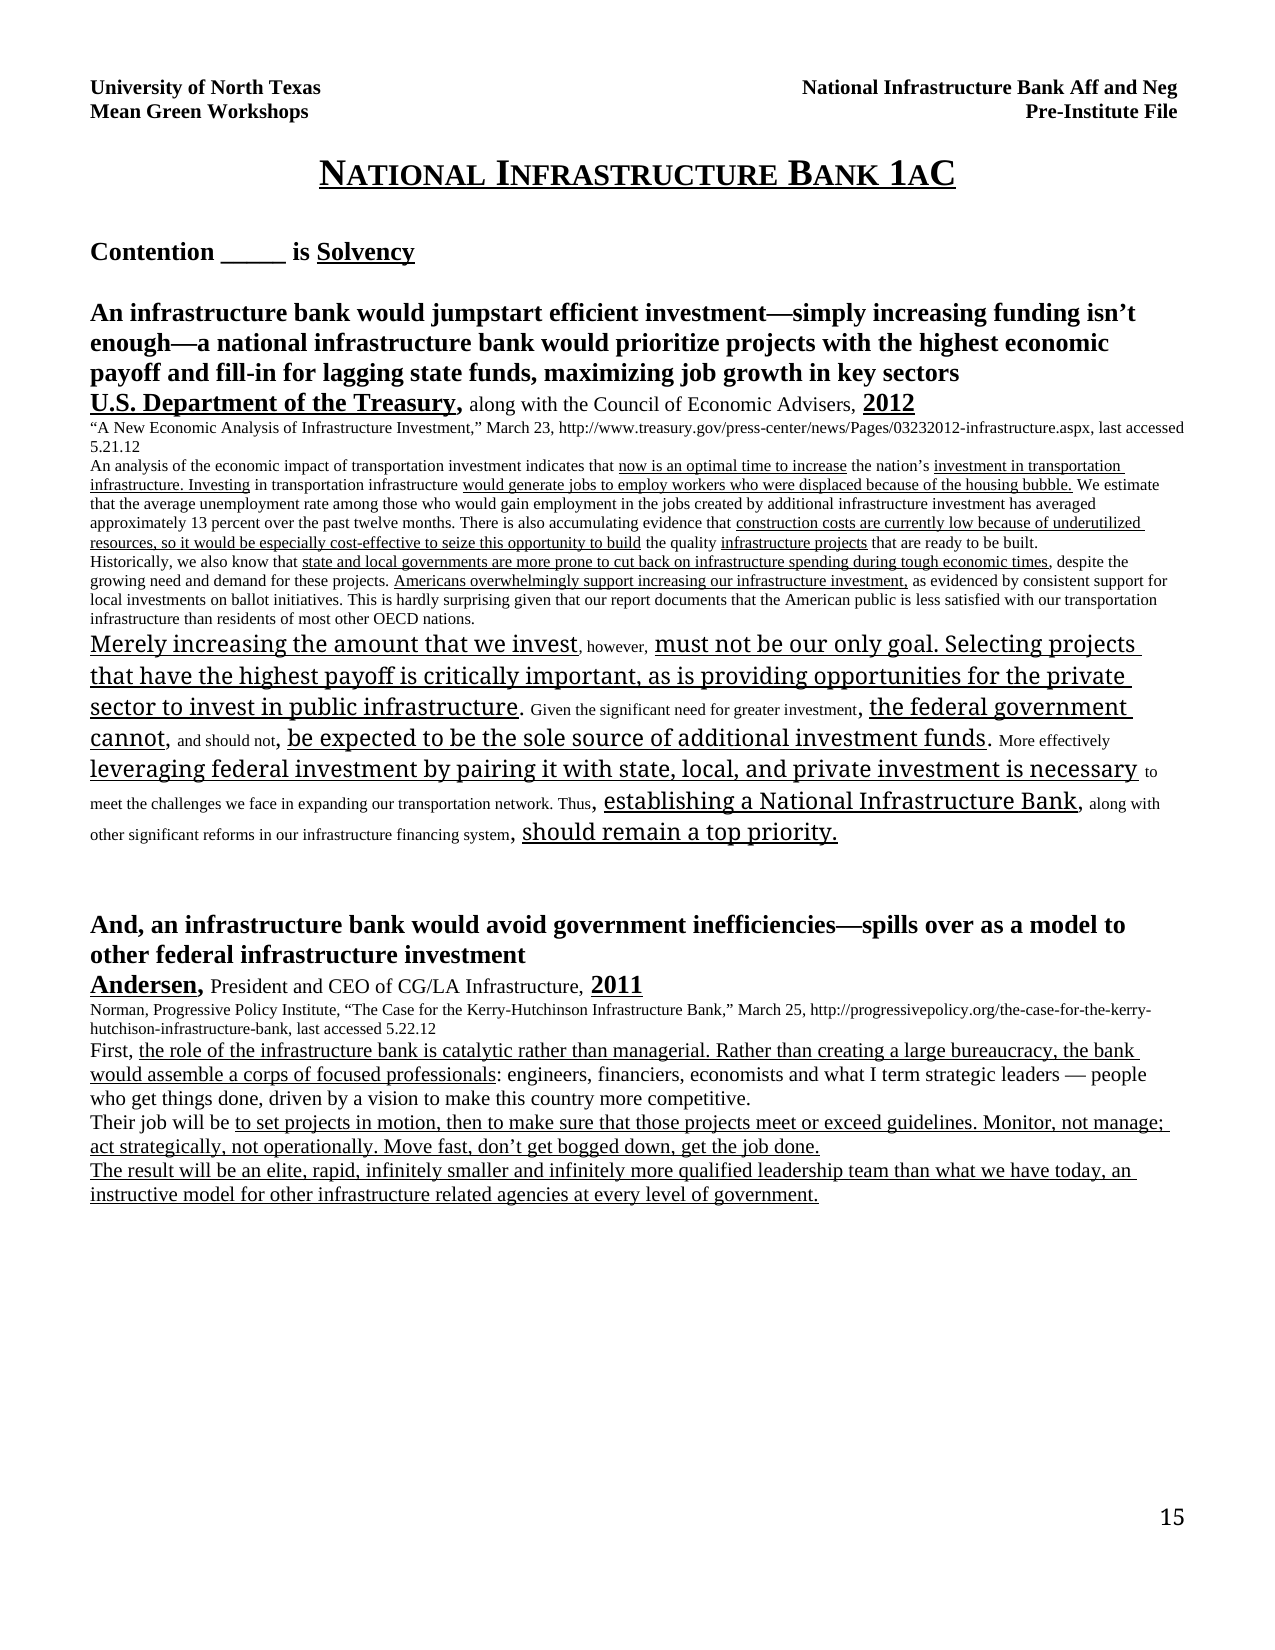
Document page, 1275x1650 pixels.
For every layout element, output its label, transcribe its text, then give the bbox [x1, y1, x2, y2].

text “A New Economic Analysis of Infrastructure Investment,” March 23, http://www.treasury.gov/press-center/news/Pages/03232012-infrastructure.aspx, last accessed 5.21.12 [90, 417, 1185, 456]
text The result will be an elite, rapid, infinitely smaller and infinitely more qualified leadership team than what we have today, an instructive model for other infrastructure related agencies at every level of government. [90, 1158, 1185, 1206]
text An infrastructure bank would jumpstart efficient investment—simply increasing funding isn’t enough—a national infrastructure bank would prioritize projects with the highest economic payoff and fill-in for lagging state funds, maximizing job growth in key sectors [90, 297, 1185, 387]
text Norman, Progressive Policy Institute, “The Case for the Kerry-Hutchinson Infrastructure Bank,” March 25, http://progressivepolicy.org/the-case-for-the-kerry-hutchison-infrastructure-bank, last accessed 5.22.12 [90, 999, 1185, 1038]
text Their job will be to set projects in motion, then to make sure that those projects meet or exceed guidelines. Monitor, not manage; act strategically, not operationally. Move fast, don’t get bogged down, get the job done. [90, 1110, 1185, 1158]
text Historically, we also know that state and local governments are more prone to cut back on infrastructure spending during tough economic times, despite the growing need and demand for these projects. Americans overwhelmingly support increasing our infrastructure investment, as evidenced by consistent support for local investments on ballot initiatives. This is hardly surprising given that our report documents that the American public is less satisfied with our transportation infrastructure than residents of most other OECD nations. [90, 552, 1185, 628]
text And, an infrastructure bank would avoid government inefficiencies—spills over as a model to other federal infrastructure investment [90, 909, 1185, 969]
text Andersen, President and CEO of CG/LA Infrastructure, 2011 [90, 969, 1185, 999]
text An analysis of the economic impact of transportation investment indicates that now is an optimal time to increase the nation’s investment in transportation infrastructure. Investing in transportation infrastructure would generate jobs to employ workers who were displaced because of the housing bubble. We estimate that the average unemployment rate among those who would gain employment in the jobs created by additional infrastructure investment has averaged approximately 13 percent over the past twelve months. There is also accumulating evidence that construction costs are currently low because of underutilized resources, so it would be especially cost-effective to seize this opportunity to build the quality infrastructure projects that are ready to be built. [90, 456, 1185, 552]
text First, the role of the infrastructure bank is catalytic rather than managerial. Rather than creating a large bureaucracy, the bank would assemble a corps of focused professionals: engineers, financiers, economists and what I term strategic leaders — people who get things done, driven by a vision to make this country more competitive. [90, 1038, 1185, 1110]
text National Infrastructure Bank 1aC [90, 150, 1185, 193]
text Merely increasing the amount that we invest, however, must not be our only goal. Selecting projects that have the highest payoff is critically important, as is providing opportunities for the private sector to invest in public infrastructure. Given the significant need for greater investment, the federal government cannot, and should not, be expected to be the sole source of additional investment funds. More effectively leveraging federal investment by pairing it with state, local, and private investment is necessary to meet the challenges we face in expanding our transportation network. Thus, establishing a National Infrastructure Bank, along with other significant reforms in our infrastructure financing system, should remain a top priority. [90, 628, 1185, 847]
text Contention _____ is Solvency [90, 236, 1185, 266]
text U.S. Department of the Treasury, along with the Council of Economic Advisers, 2012 [90, 387, 1185, 417]
